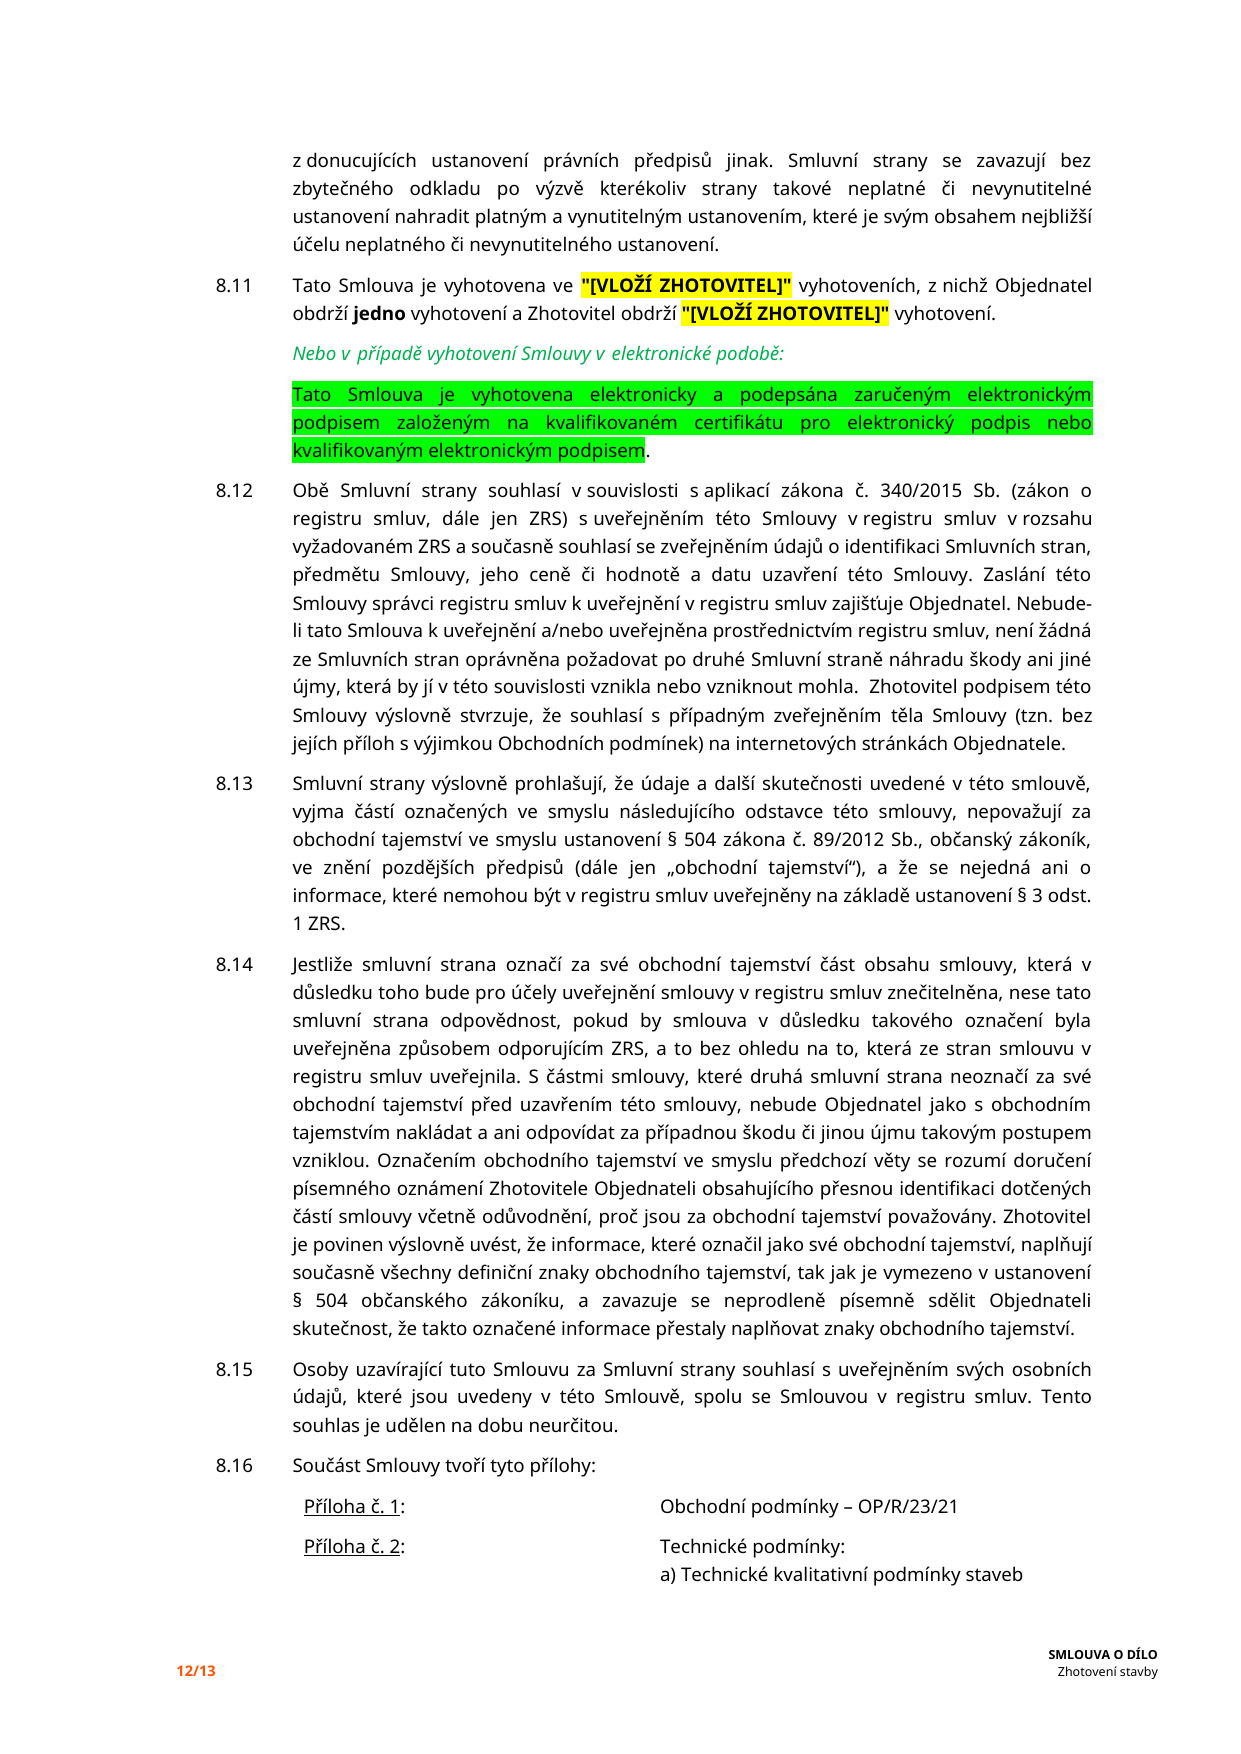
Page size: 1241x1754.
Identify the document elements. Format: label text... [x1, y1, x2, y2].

text Obě Smluvní strany souhlasí v souvislosti s aplikací zákona č. 340/2015 Sb. (zákon o registru smluv, dále jen ZRS) s uveřejněním této Smlouvy v registru smluv v rozsahu vyžadovaném ZRS a současně souhlasí se zveřejněním údajů o identifikaci Smluvních stran, předmětu Smlouvy, jeho ceně či hodnotě a datu uzavření této Smlouvy. Zaslání této Smlouvy správci registru smluv k uveřejnění v registru smluv zajišťuje Objednatel. Nebude-li tato Smlouva k uveřejnění a/nebo uveřejněna prostřednictvím registru smluv, není žádná ze Smluvních stran oprávněna požadovat po druhé Smluvní straně náhradu škody ani jiné újmy, která by jí v této souvislosti vznikla nebo vzniknout mohla. Zhotovitel podpisem této Smlouvy výslovně stvrzuje, že souhlasí s případným zveřejněním těla Smlouvy (tzn. bez jejích příloh s výjimkou Obchodních podmínek) na internetových stránkách Objednatele. [216, 478, 1093, 755]
text Jestliže smluvní strana označí za své obchodní tajemství část obsahu smlouvy, která v důsledku toho bude pro účely uveřejnění smlouvy v registru smluv znečitelněna, nese tato smluvní strana odpovědnost, pokud by smlouva v důsledku takového označení byla uveřejněna způsobem odporujícím ZRS, a to bez ohledu na to, která ze stran smlouvu v registru smluv uveřejnila. S částmi smlouvy, které druhá smluvní strana neoznačí za své obchodní tajemství před uzavřením této smlouvy, nebude Objednatel jako s obchodním tajemstvím nakládat a ani odpovídat za případnou škodu či jinou újmu takovým postupem vzniklou. Označením obchodního tajemství ve smyslu předchozí věty se rozumí doručení písemného oznámení Zhotovitele Objednateli obsahujícího přesnou identifikaci dotčených částí smlouvy včetně odůvodnění, proč jsou za obchodní tajemství považovány. Zhotovitel je povinen výslovně uvést, že informace, které označil jako své obchodní tajemství, naplňují současně všechny definiční znaky obchodního tajemství, tak jak je vymezeno v ustanovení § 504 občanského zákoníku, a zavazuje se neprodleně písemně sdělit Objednateli skutečnost, že takto označené informace přestaly naplňovat znaky obchodního tajemství. [216, 951, 1093, 1341]
list Tato Smlouva je vyhotovena elektronicky a podepsána zaručeným elektronickým podpisem založeným na kvalifikovaném certifikátu pro elektronický podpis nebo kvalifikovaným elektronickým podpisem. [292, 435, 1093, 463]
table_header Příloha č. 1: [216, 1493, 572, 1533]
text Tato Smlouva je vyhotovena ve "[VLOŽÍ ZHOTOVITEL]" vyhotoveních, z nichž Objednatel obdrží jedno vyhotovení a Zhotovitel obdrží "[VLOŽÍ ZHOTOVITEL]" vyhotovení. [216, 272, 1093, 326]
table_header Obchodní podmínky – OP/R/23/21 [572, 1493, 1093, 1533]
text Osoby uzavírající tuto Smlouvu za Smluvní strany souhlasí s uveřejněním svých osobních údajů, které jsou uvedeny v této Smlouvě, spolu se Smlouvou v registru smluv. Tento souhlas je udělen na dobu neurčitou. [216, 1356, 1093, 1437]
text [216, 147, 1093, 257]
list Nebo v případě vyhotovení Smlouvy v elektronické podobě: [292, 341, 1093, 366]
text Součást Smlouvy tvoří tyto přílohy: [216, 1452, 1093, 1478]
text Smluvní strany výslovně prohlašují, že údaje a další skutečnosti uvedené v této smlouvě, vyjma částí označených ve smyslu následujícího odstavce této smlouvy, nepovažují za obchodní tajemství ve smyslu ustanovení § 504 zákona č. 89/2012 Sb., občanský zákoník, ve znění pozdějších předpisů (dále jen „obchodní tajemství“), a že se nejedná ani o informace, které nemohou být v registru smluv uveřejněny na základě ustanovení § 3 odst. 1 ZRS. [216, 770, 1093, 936]
table_cell Příloha č. 2: [216, 1533, 572, 1587]
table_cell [572, 1533, 1093, 1587]
